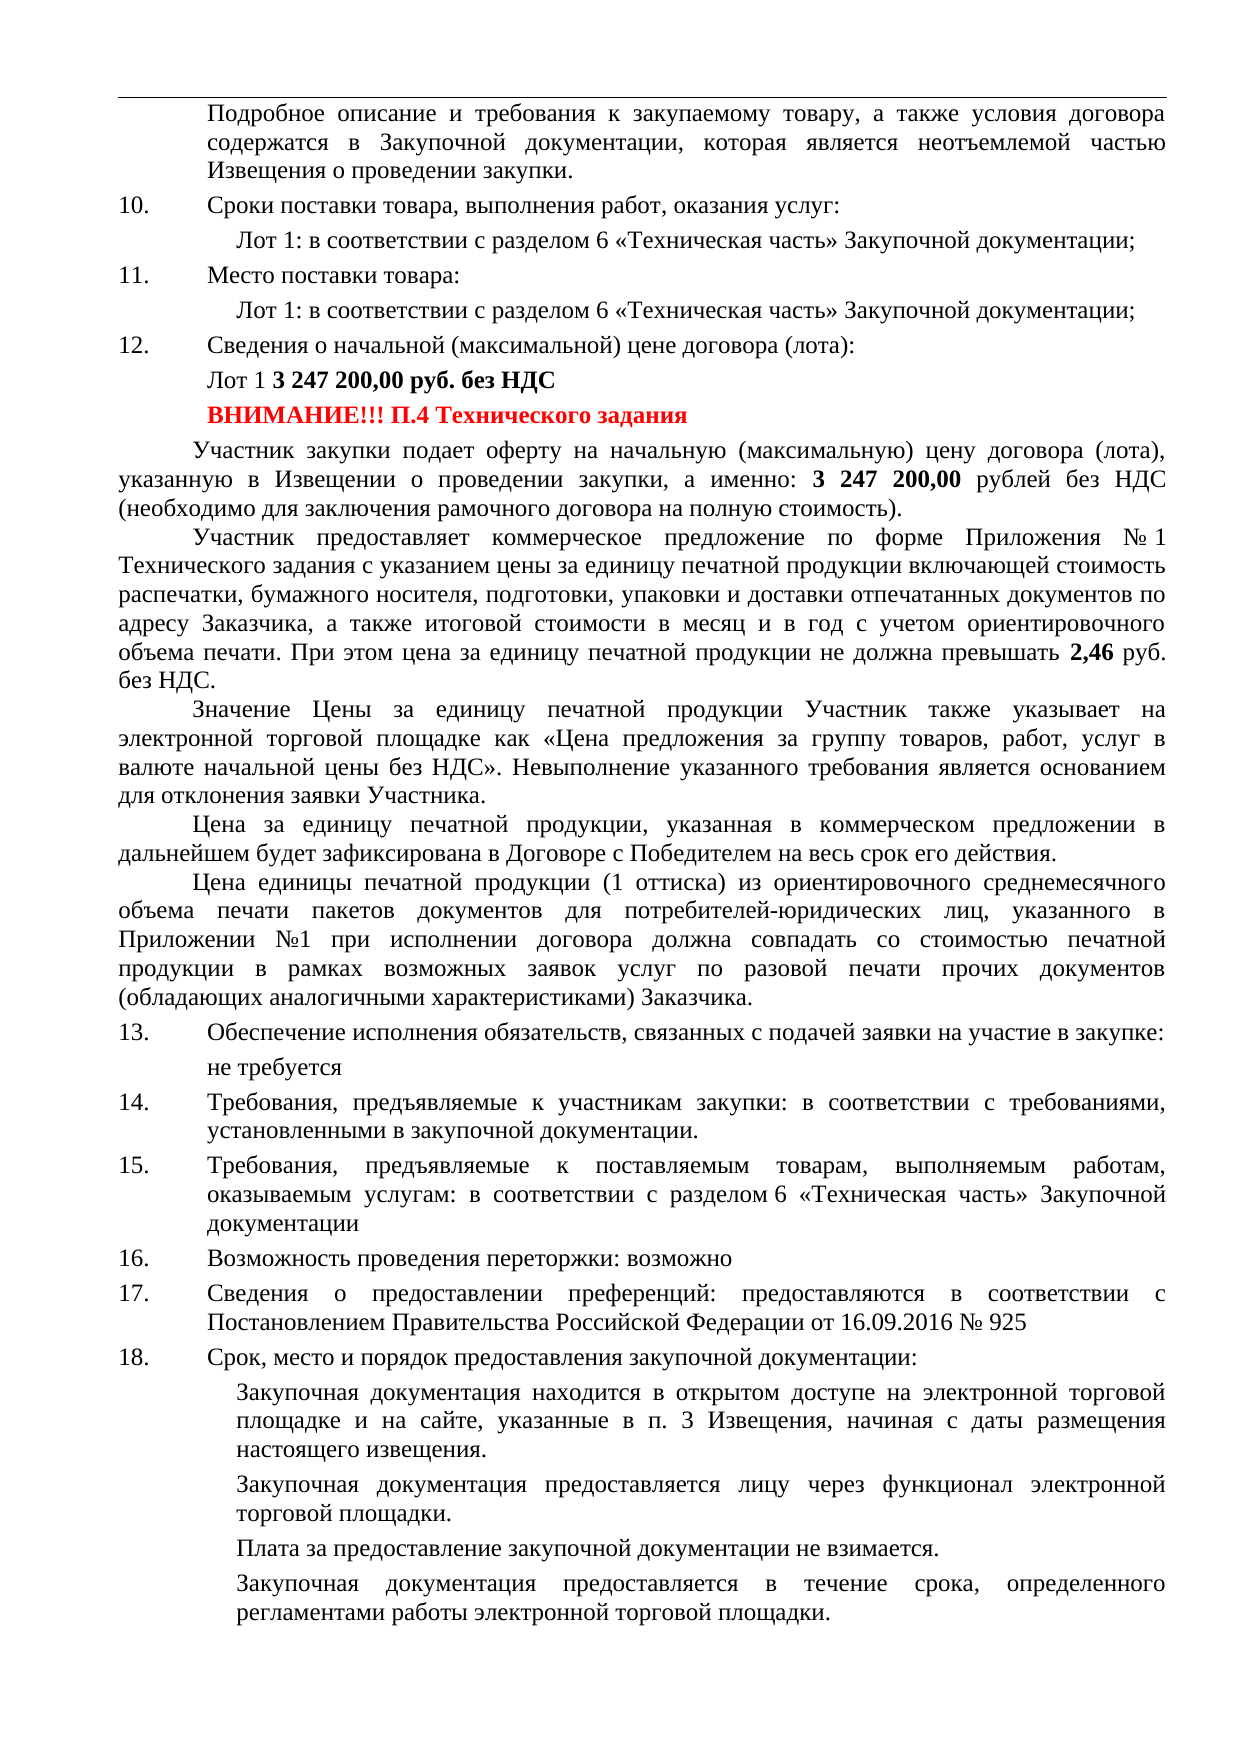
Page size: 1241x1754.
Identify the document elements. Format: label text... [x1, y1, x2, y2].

list Закупочная документация находится в открытом доступе на электронной торговой площадке и на сайте, указанные в п. 3 Извещения, начиная с даты размещения настоящего извещения. [236, 1377, 1167, 1463]
list Требования, предъявляемые к участникам закупки: в соответствии с требованиями, установленными в закупочной документации. [118, 1087, 1167, 1144]
list Подробное описание и требования к закупаемому товару, а также условия договора содержатся в Закупочной документации, которая является неотъемлемой частью Извещения о проведении закупки. [207, 98, 1167, 184]
list Сведения о предоставлении преференций: предоставляются в соответствии с Постановлением Правительства Российской Федерации от 16.09.2016 № 925 [118, 1278, 1167, 1336]
list Лот 1: в соответствии с разделом 6 «Техническая часть» Закупочной документации; [236, 296, 1167, 324]
text Участник предоставляет коммерческое предложение по форме Приложения № 1 Технического задания с указанием цены за единицу печатной продукции включающей стоимость распечатки, бумажного носителя, подготовки, упаковки и доставки отпечатанных документов по адресу Заказчика, а также итоговой стоимости в месяц и в год с учетом ориентировочного объема печати. При этом цена за единицу печатной продукции не должна превышать 2,46 руб. без НДС. [118, 522, 1167, 694]
list Плата за предоставление закупочной документации не взимается. [236, 1533, 1167, 1562]
list ВНИМАНИЕ!!! П.4 Технического задания [207, 401, 1167, 429]
text Цена за единицу печатной продукции, указанная в коммерческом предложении в дальнейшем будет зафиксирована в Договоре с Победителем на весь срок его действия. [118, 809, 1167, 867]
list Закупочная документация предоставляется лицу через функционал электронной торговой площадки. [236, 1469, 1167, 1527]
text Цена единицы печатной продукции (1 оттиска) из ориентировочного среднемесячного объема печати пакетов документов для потребителей-юридических лиц, указанного в Приложении №1 при исполнении договора должна совпадать со стоимостью печатной продукции в рамках возможных заявок услуг по разовой печати прочих документов (обладающих аналогичными характеристиками) Заказчика. [118, 867, 1167, 1011]
list Лот 1 3 247 200,00 руб. без НДС [207, 366, 1167, 394]
list Требования, предъявляемые к поставляемым товарам, выполняемым работам, оказываемым услугам: в соответствии с разделом 6 «Техническая часть» Закупочной документации [118, 1151, 1167, 1237]
list Сроки поставки товара, выполнения работ, оказания услуг: [118, 191, 1167, 219]
list Сведения о начальной (максимальной) цене договора (лота): [118, 331, 1167, 359]
list Место поставки товара: [118, 261, 1167, 289]
list не требуется [207, 1052, 1167, 1081]
text Участник закупки подает оферту на начальную (максимальную) цену договора (лота), указанную в Извещении о проведении закупки, а именно: 3 247 200,00 рублей без НДС (необходимо для заключения рамочного договора на полную стоимость). [118, 436, 1167, 522]
list Лот 1: в соответствии с разделом 6 «Техническая часть» Закупочной документации; [236, 226, 1167, 254]
list Обеспечение исполнения обязательств, связанных с подачей заявки на участие в закупке: [118, 1017, 1167, 1046]
list Возможность проведения переторжки: возможно [118, 1243, 1167, 1272]
list Срок, место и порядок предоставления закупочной документации: [118, 1342, 1167, 1371]
list Закупочная документация предоставляется в течение срока, определенного регламентами работы электронной торговой площадки. [236, 1568, 1167, 1626]
text Значение Цены за единицу печатной продукции Участник также указывает на электронной торговой площадке как «Цена предложения за группу товаров, работ, услуг в валюте начальной цены без НДС». Невыполнение указанного требования является основанием для отклонения заявки Участника. [118, 694, 1167, 809]
